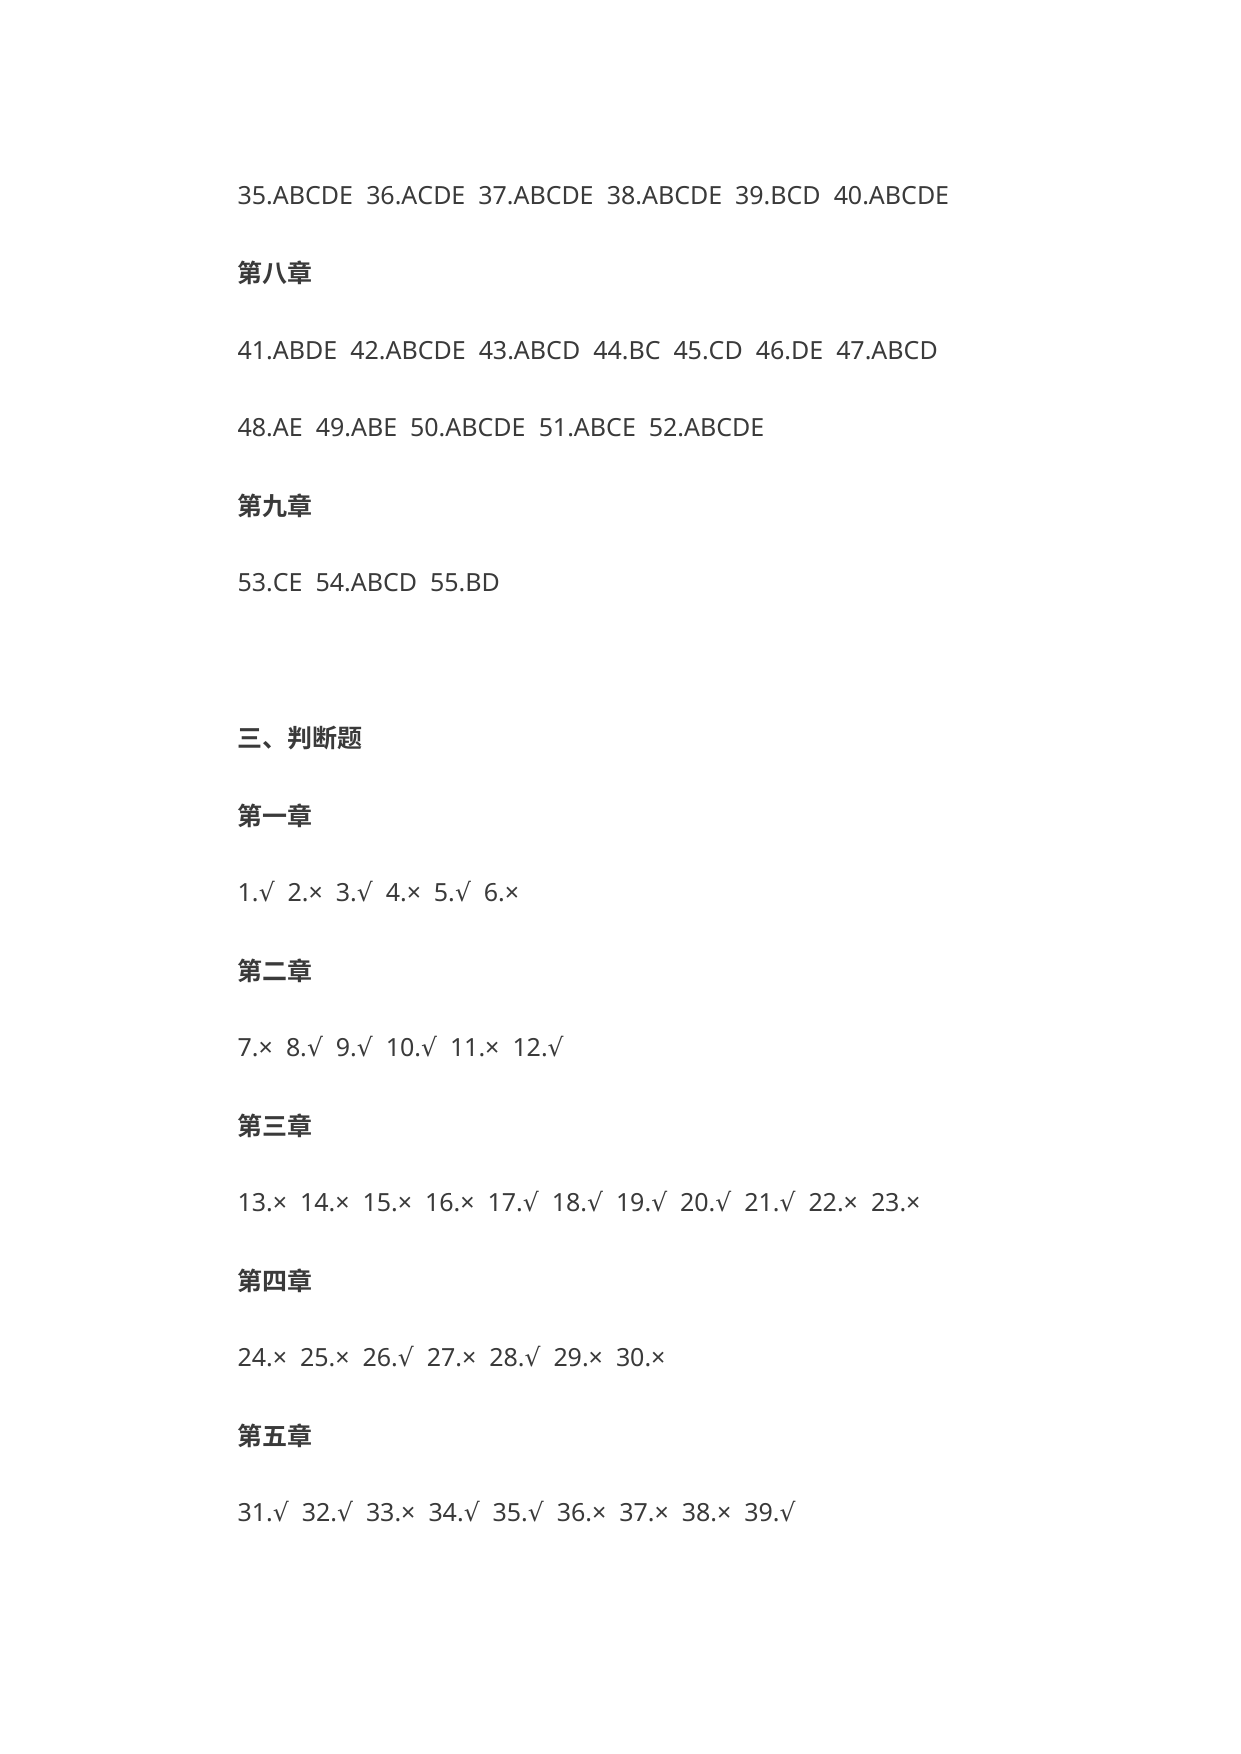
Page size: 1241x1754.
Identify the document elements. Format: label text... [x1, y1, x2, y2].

text 48.AE 49.ABE 50.ABCDE 51.ABCE 52.ABCDE [187, 394, 1053, 459]
text 7.× 8.√ 9.√ 10.√ 11.× 12.√ [187, 1014, 1053, 1079]
text 第二章 [187, 937, 1053, 1002]
text 24.× 25.× 26.√ 27.× 28.√ 29.× 30.× [187, 1324, 1053, 1389]
text 三、判断题 [187, 704, 1053, 769]
text 第三章 [187, 1092, 1053, 1157]
text 1.√ 2.× 3.√ 4.× 5.√ 6.× [187, 859, 1053, 924]
text 第一章 [187, 782, 1053, 847]
text 31.√ 32.√ 33.× 34.√ 35.√ 36.× 37.× 38.× 39.√ [187, 1479, 1053, 1544]
text 第九章 [187, 472, 1053, 537]
text 第四章 [187, 1247, 1053, 1312]
text 第八章 [187, 239, 1053, 304]
text 41.ABDE 42.ABCDE 43.ABCD 44.BC 45.CD 46.DE 47.ABCD [187, 317, 1053, 382]
text 13.× 14.× 15.× 16.× 17.√ 18.√ 19.√ 20.√ 21.√ 22.× 23.× [187, 1169, 1053, 1234]
text 35.ABCDE 36.ACDE 37.ABCDE 38.ABCDE 39.BCD 40.ABCDE [187, 162, 1053, 227]
text 53.CE 54.ABCD 55.BD [187, 549, 1053, 614]
text 第五章 [187, 1402, 1053, 1467]
